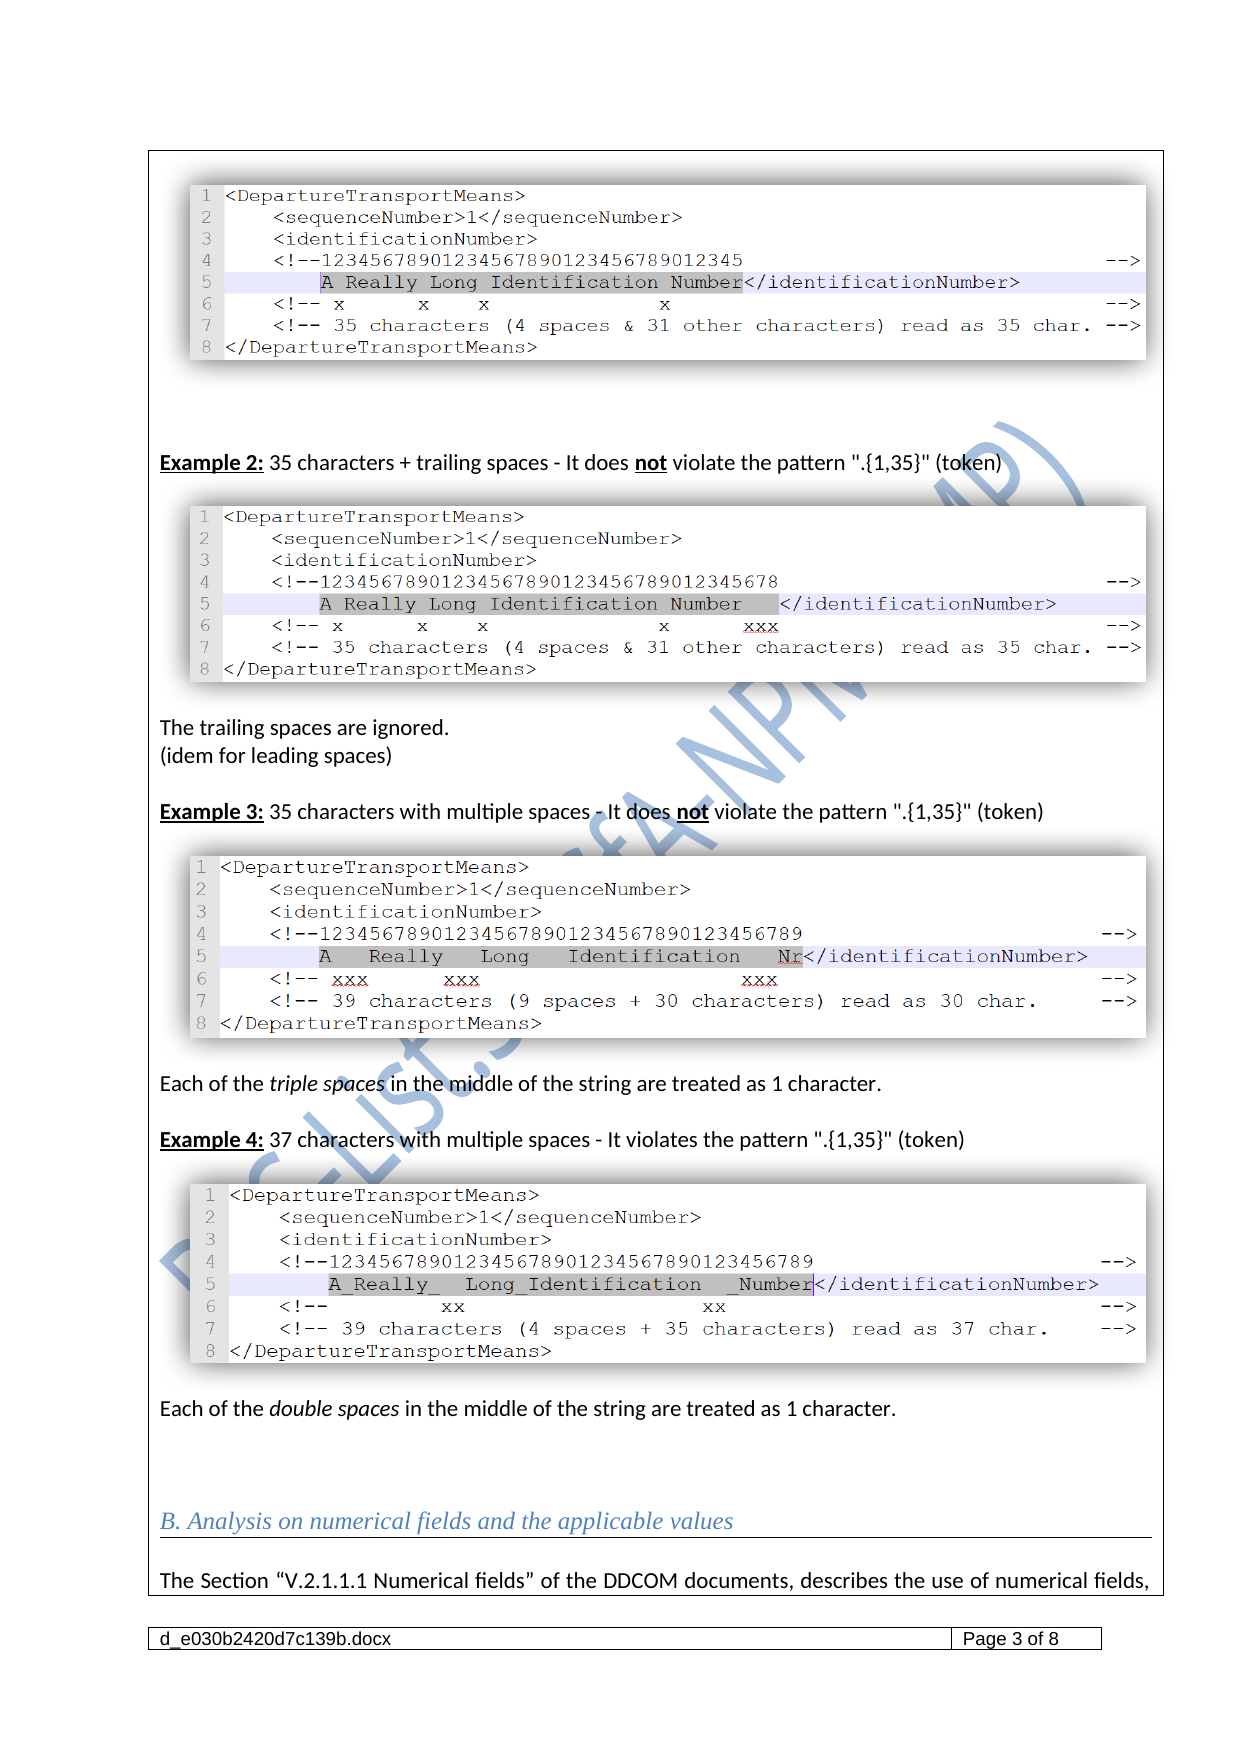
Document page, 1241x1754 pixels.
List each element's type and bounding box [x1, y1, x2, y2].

picture [190, 1184, 1146, 1363]
picture [190, 506, 1146, 682]
picture [190, 185, 1146, 360]
table_header [149, 151, 1163, 1594]
picture [190, 856, 1146, 1038]
